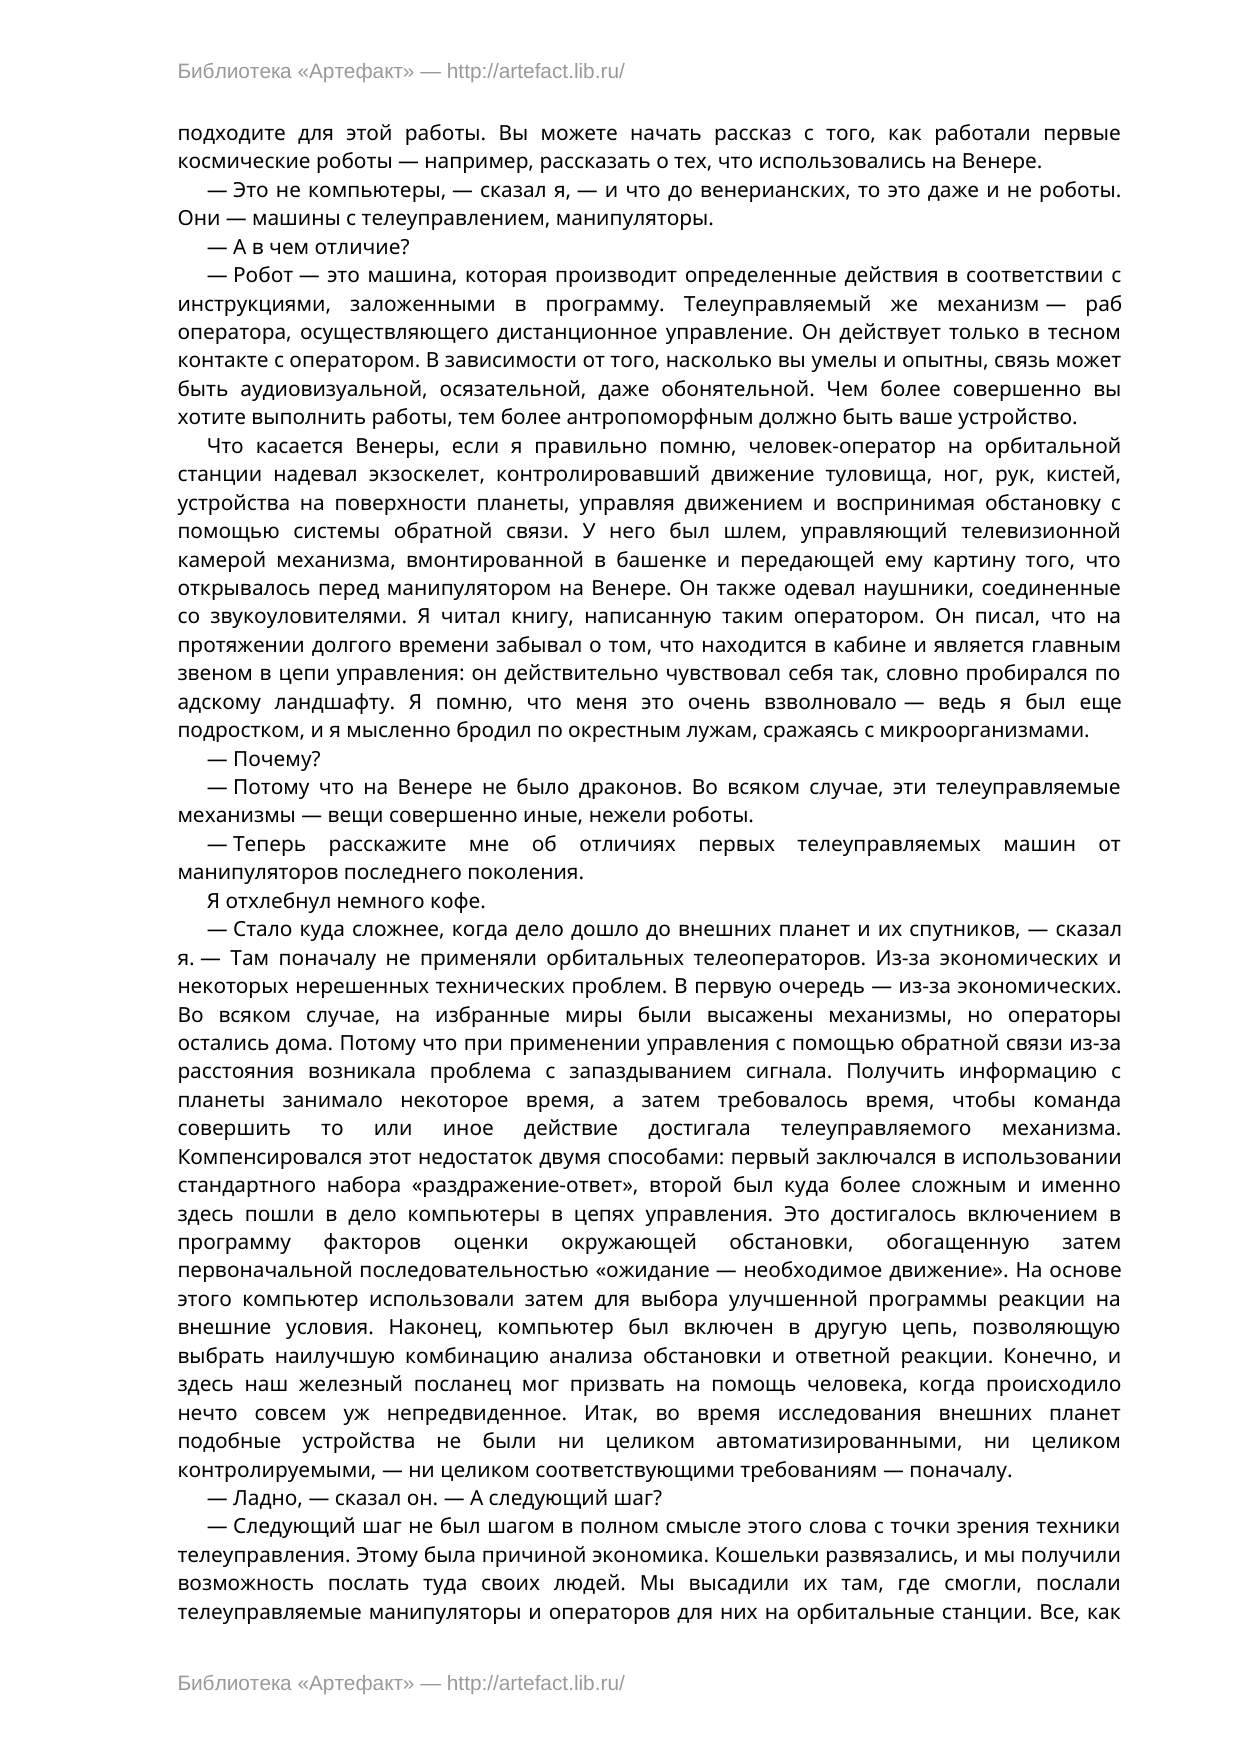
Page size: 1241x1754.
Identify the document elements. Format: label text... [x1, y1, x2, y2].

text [177, 118, 1122, 175]
text — Это не компьютеры, — сказал я, — и что до венерианских, то это даже и не роботы. Они — машины с телеуправлением, манипуляторы. [177, 175, 1122, 232]
text Я отхлебнул немного кофе. [177, 886, 1122, 914]
text — Потому что на Венере не было драконов. Во всяком случае, эти телеуправляемые механизмы — вещи совершенно иные, нежели роботы. [177, 772, 1122, 829]
text Что касается Венеры, если я правильно помню, человек-оператор на орбитальной станции надевал экзоскелет, контролировавший движение туловища, ног, рук, кистей, устройства на поверхности планеты, управляя движением и воспринимая обстановку с помощью системы обратной связи. У него был шлем, управляющий телевизионной камерой механизма, вмонтированной в башенке и передающей ему картину того, что открывалось перед манипулятором на Венере. Он также одевал наушники, соединенные со звукоуловителями. Я читал книгу, написанную таким оператором. Он писал, что на протяжении долгого времени забывал о том, что находится в кабине и является главным звеном в цепи управления: он действительно чувствовал себя так, словно пробирался по адскому ландшафту. Я помню, что меня это очень взволновало — ведь я был еще подростком, и я мысленно бродил по окрестным лужам, сражаясь с микроорганизмами. [177, 431, 1122, 744]
text — Теперь расскажите мне об отличиях первых телеуправляемых машин от манипуляторов последнего поколения. [177, 829, 1122, 886]
text — Робот — это машина, которая производит определенные действия в соответствии с инструкциями, заложенными в программу. Телеуправляемый же механизм — раб оператора, осуществляющего дистанционное управление. Он действует только в тесном контакте с оператором. В зависимости от того, насколько вы умелы и опытны, связь может быть аудиовизуальной, осязательной, даже обонятельной. Чем более совершенно вы хотите выполнить работы, тем более антропоморфным должно быть ваше устройство. [177, 260, 1122, 431]
text — Ладно, — сказал он. — А следующий шаг? [177, 1483, 1122, 1512]
text — Почему? [177, 744, 1122, 772]
text — Стало куда сложнее, когда дело дошло до внешних планет и их спутников, — сказал я. — Там поначалу не применяли орбитальных телеоператоров. Из-за экономических и некоторых нерешенных технических проблем. В первую очередь — из-за экономических. Во всяком случае, на избранные миры были высажены механизмы, но операторы остались дома. Потому что при применении управления с помощью обратной связи из-за расстояния возникала проблема с запаздыванием сигнала. Получить информацию с планеты занимало некоторое время, а затем требовалось время, чтобы команда совершить то или иное действие достигала телеуправляемого механизма. Компенсировался этот недостаток двумя способами: первый заключался в использовании стандартного набора «раздражение-ответ», второй был куда более сложным и именно здесь пошли в дело компьютеры в цепях управления. Это достигалось включением в программу факторов оценки окружающей обстановки, обогащенную затем первоначальной последовательностью «ожидание — необходимое движение». На основе этого компьютер использовали затем для выбора улучшенной программы реакции на внешние условия. Наконец, компьютер был включен в другую цепь, позволяющую выбрать наилучшую комбинацию анализа обстановки и ответной реакции. Конечно, и здесь наш железный посланец мог призвать на помощь человека, когда происходило нечто совсем уж непредвиденное. Итак, во время исследования внешних планет подобные устройства не были ни целиком автоматизированными, ни целиком контролируемыми, — ни целиком соответствующими требованиям — поначалу. [177, 914, 1122, 1483]
text — А в чем отличие? [177, 232, 1122, 260]
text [177, 1512, 1122, 1625]
